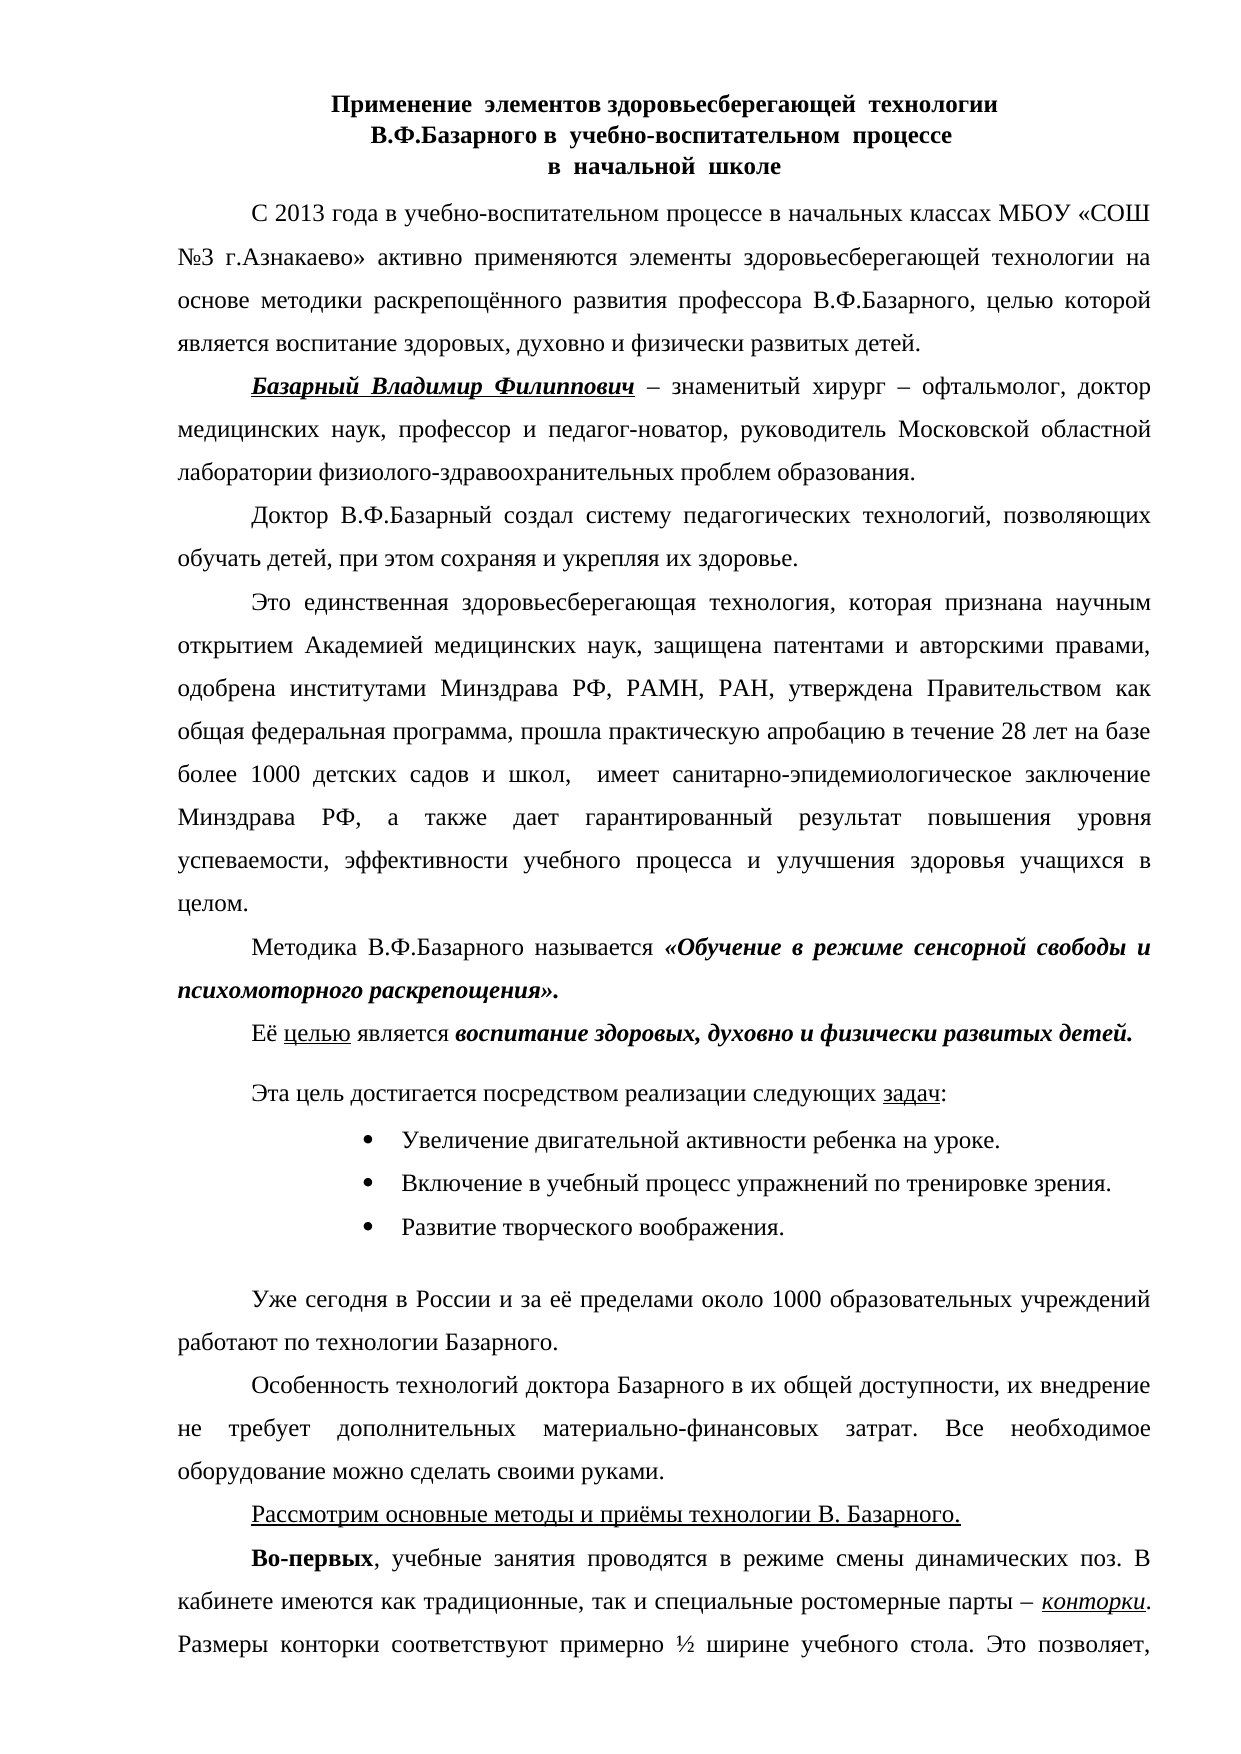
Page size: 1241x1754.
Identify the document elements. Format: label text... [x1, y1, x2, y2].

text Доктор В.Ф.Базарный создал систему педагогических технологий, позволяющих обучать детей, при этом сохраняя и укрепляя их здоровье. [177, 500, 1152, 572]
list Развитие творческого воображения. [363, 1212, 1152, 1240]
text Это единственная здоровьесберегающая технология, которая признана научным открытием Академией медицинских наук, защищена патентами и авторскими правами, одобрена институтами Минздрава РФ, РАМН, РАН, утверждена Правительством как общая федеральная программа, прошла практическую апробацию в течение 28 лет на базе более 1000 детских садов и школ, имеет санитарно-эпидемиологическое заключение Минздрава РФ, а также дает гарантированный результат повышения уровня успеваемости, эффективности учебного процесса и улучшения здоровья учащихся в целом. [177, 587, 1152, 917]
list Увеличение двигательной активности ребенка на уроке. [363, 1125, 1152, 1154]
text Её целью является воспитание здоровых, духовно и физически развитых детей. [177, 1018, 1152, 1047]
text Особенность технологий доктора Базарного в их общей доступности, их внедрение не требует дополнительных материально-финансовых затрат. Все необходимое оборудование можно сделать своими руками. [177, 1370, 1152, 1485]
text Базарный Владимир Филиппович – знаменитый хирург – офтальмолог, доктор медицинских наук, профессор и педагог-новатор, руководитель Московской областной лаборатории физиолого-здравоохранительных проблем образования. [177, 371, 1152, 486]
text С 2013 года в учебно-воспитательном процессе в начальных классах МБОУ «СОШ №3 г.Азнакаево» активно применяются элементы здоровьесберегающей технологии на основе методики раскрепощённого развития профессора В.Ф.Базарного, целью которой является воспитание здоровых, духовно и физически развитых детей. [177, 198, 1152, 357]
text Рассмотрим основные методы и приёмы технологии В. Базарного. [177, 1499, 1152, 1528]
text Применение элементов здоровьесберегающей технологии В.Ф.Базарного в учебно-воспитательном процессе в начальной школе [177, 89, 1152, 179]
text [177, 1543, 1152, 1658]
text Эта цель достигается посредством реализации следующих задач: [177, 1078, 1152, 1106]
text Уже сегодня в России и за её пределами около 1000 образовательных учреждений работают по технологии Базарного. [177, 1284, 1152, 1356]
list Включение в учебный процесс упражнений по тренировке зрения. [363, 1168, 1152, 1197]
text Методика В.Ф.Базарного называется «Обучение в режиме сенсорной свободы и психомоторного раскрепощения». [177, 932, 1152, 1003]
